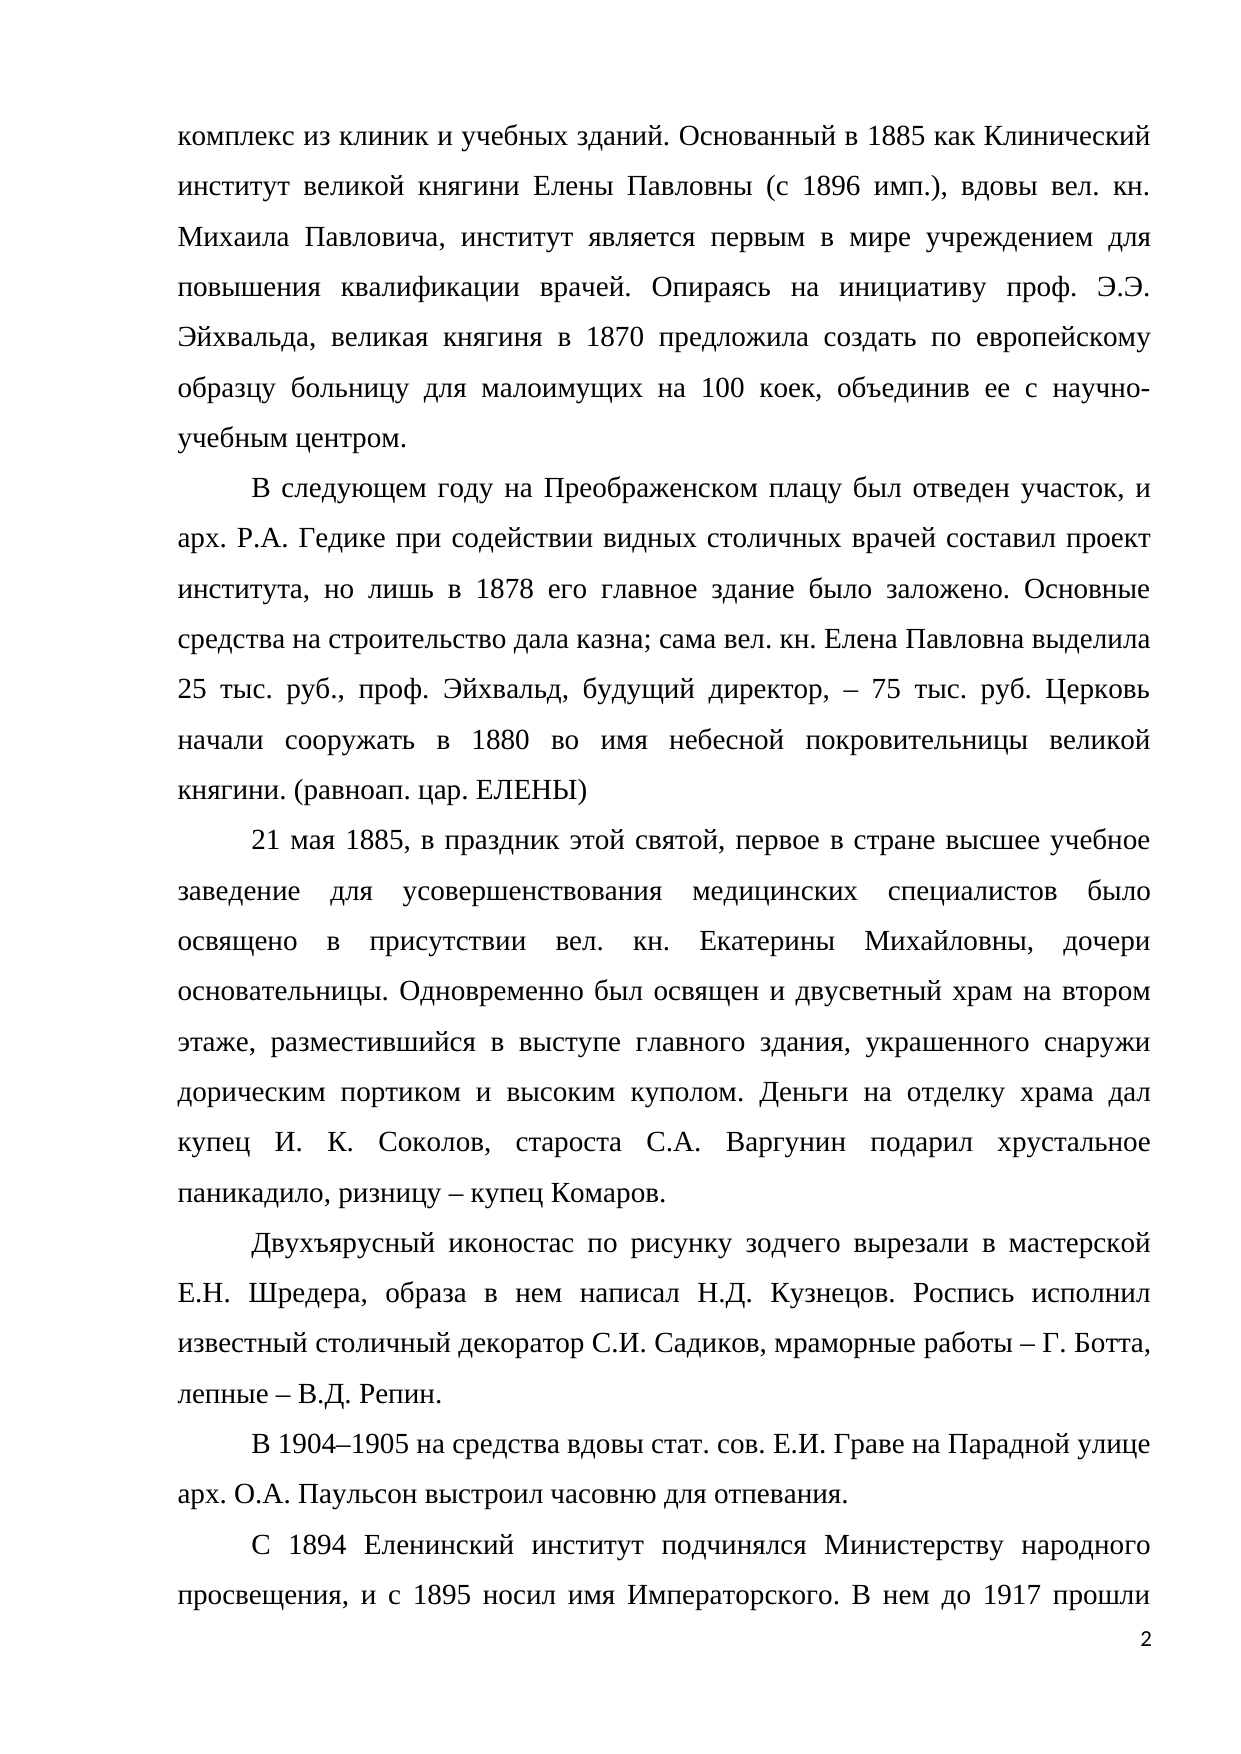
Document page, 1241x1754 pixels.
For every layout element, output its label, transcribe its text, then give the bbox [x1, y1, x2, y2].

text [177, 118, 1152, 453]
text 21 мая 1885, в праздник этой святой, первое в стране высшее учебное заведение для усовершенствования медицинских специалистов было освящено в присутствии вел. кн. Екатерины Михайловны, дочери основательницы. Одновременно был освящен и двусветный храм на втором этаже, разместившийся в выступе главного здания, украшенного снаружи дорическим портиком и высоким куполом. Деньги на отделку храма дал купец И. К. Соколов, староста С.А. Варгунин подарил хрустальное паникадило, ризницу – купец Комаров. [177, 822, 1152, 1208]
text В 1904–1905 на средства вдовы стат. сов. Е.И. Граве на Парадной улице арх. О.А. Паульсон выстроил часовню для отпевания. [177, 1426, 1152, 1510]
text В следующем году на Преображенском плацу был отведен участок, и арх. Р.А. Гедике при содействии видных столичных врачей составил проект института, но лишь в 1878 его главное здание было заложено. Основные средства на строительство дала казна; сама вел. кн. Елена Павловна выделила 25 тыс. руб., проф. Эйхвальд, будущий директор, – 75 тыс. руб. Церковь начали сооружать в 1880 во имя небесной покровительницы великой княгини. (равноап. цар. ЕЛЕНЫ) [177, 470, 1152, 806]
text Двухъярусный иконостас по рисунку зодчего вырезали в мастерской Е.Н. Шредера, образа в нем написал Н.Д. Кузнецов. Роспись исполнил известный столичный декоратор С.И. Садиков, мраморные работы – Г. Ботта, лепные – В.Д. Репин. [177, 1225, 1152, 1409]
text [177, 1527, 1152, 1611]
